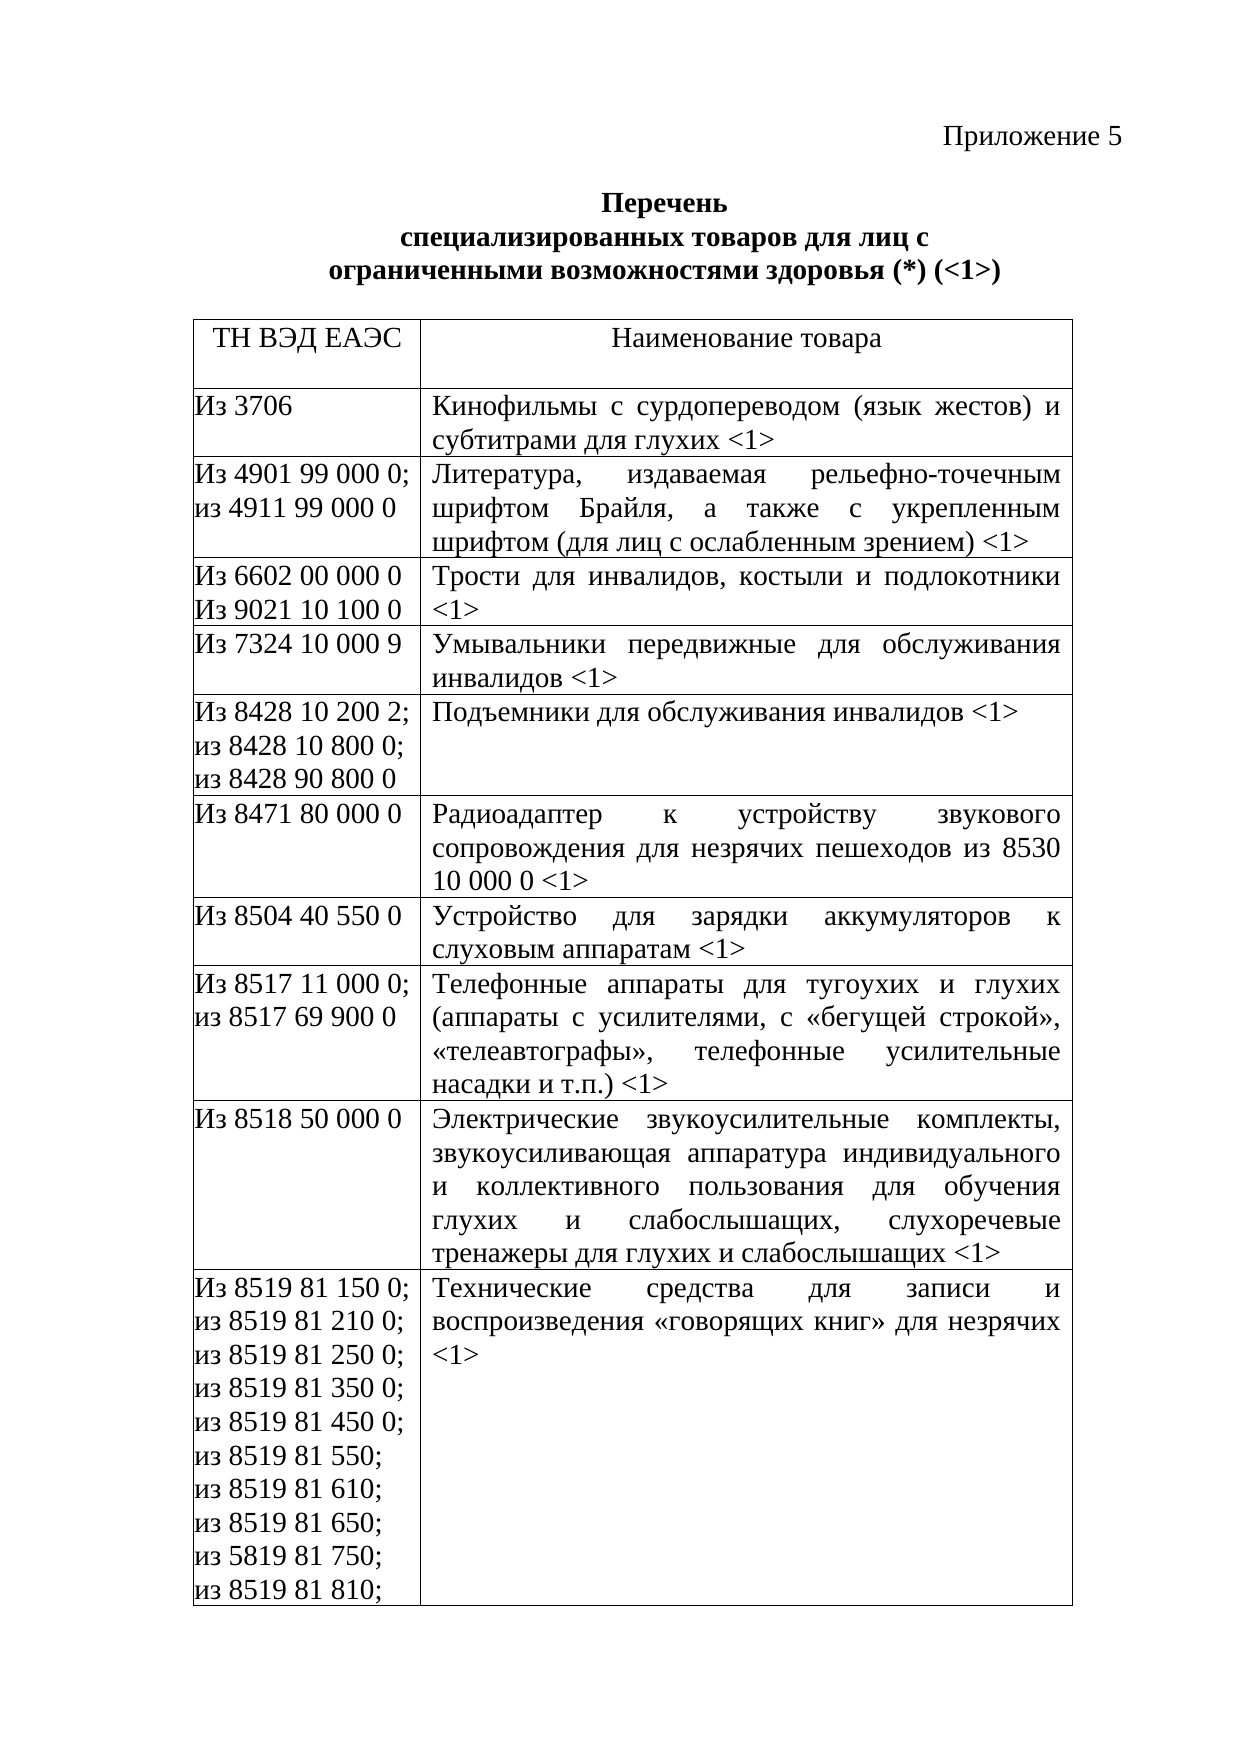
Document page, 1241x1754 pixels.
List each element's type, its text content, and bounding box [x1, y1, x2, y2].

table_cell Литература, издаваемая рельефно-точечным шрифтом Брайля, а также с укрепленным шрифтом (для лиц с ослабленным зрением) <1> [421, 457, 1072, 557]
table_cell Из 8504 40 550 0 [194, 898, 420, 965]
table_header Наименование товара [421, 320, 1072, 387]
table_cell Радиоадаптер к устройству звукового сопровождения для незрячих пешеходов из 8530 10 000 0 <1> [421, 796, 1072, 897]
table_cell Телефонные аппараты для тугоухих и глухих (аппараты с усилителями, с «бегущей строкой», «телеавтографы», телефонные усилительные насадки и т.п.) <1> [421, 966, 1072, 1100]
table_cell Из 8471 80 000 0 [194, 796, 420, 897]
table_cell Трости для инвалидов, костыли и подлокотники <1> [421, 558, 1072, 625]
table_cell Из 6602 00 000 0 Из 9021 10 100 0 [194, 558, 420, 625]
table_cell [194, 1270, 420, 1605]
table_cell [421, 1270, 1072, 1605]
table_cell Из 3706 [194, 389, 420, 456]
table_cell Из 8517 11 000 0; из 8517 69 900 0 [194, 966, 420, 1100]
text Приложение 5 [207, 118, 1122, 152]
table_cell Из 7324 10 000 9 [194, 626, 420, 693]
table_cell Подъемники для обслуживания инвалидов <1> [421, 695, 1072, 795]
table_cell Устройство для зарядки аккумуляторов к слуховым аппаратам <1> [421, 898, 1072, 965]
table_header ТН ВЭД ЕАЭС [194, 320, 420, 387]
table_cell Из 8428 10 200 2; из 8428 10 800 0; из 8428 90 800 0 [194, 695, 420, 795]
table_cell Из 8518 50 000 0 [194, 1101, 420, 1269]
table_cell Кинофильмы с сурдопереводом (язык жестов) и субтитрами для глухих <1> [421, 389, 1072, 456]
table_cell Электрические звукоусилительные комплекты, звукоусиливающая аппаратура индивидуального и коллективного пользования для обучения глухих и слабослышащих, слухоречевые тренажеры для глухих и слабослышащих <1> [421, 1101, 1072, 1269]
text Перечень специализированных товаров для лиц с ограниченными возможностями здоровья (*) (<1>) [325, 185, 1004, 286]
table_cell Умывальники передвижные для обслуживания инвалидов <1> [421, 626, 1072, 693]
table_cell Из 4901 99 000 0; из 4911 99 000 0 [194, 457, 420, 557]
